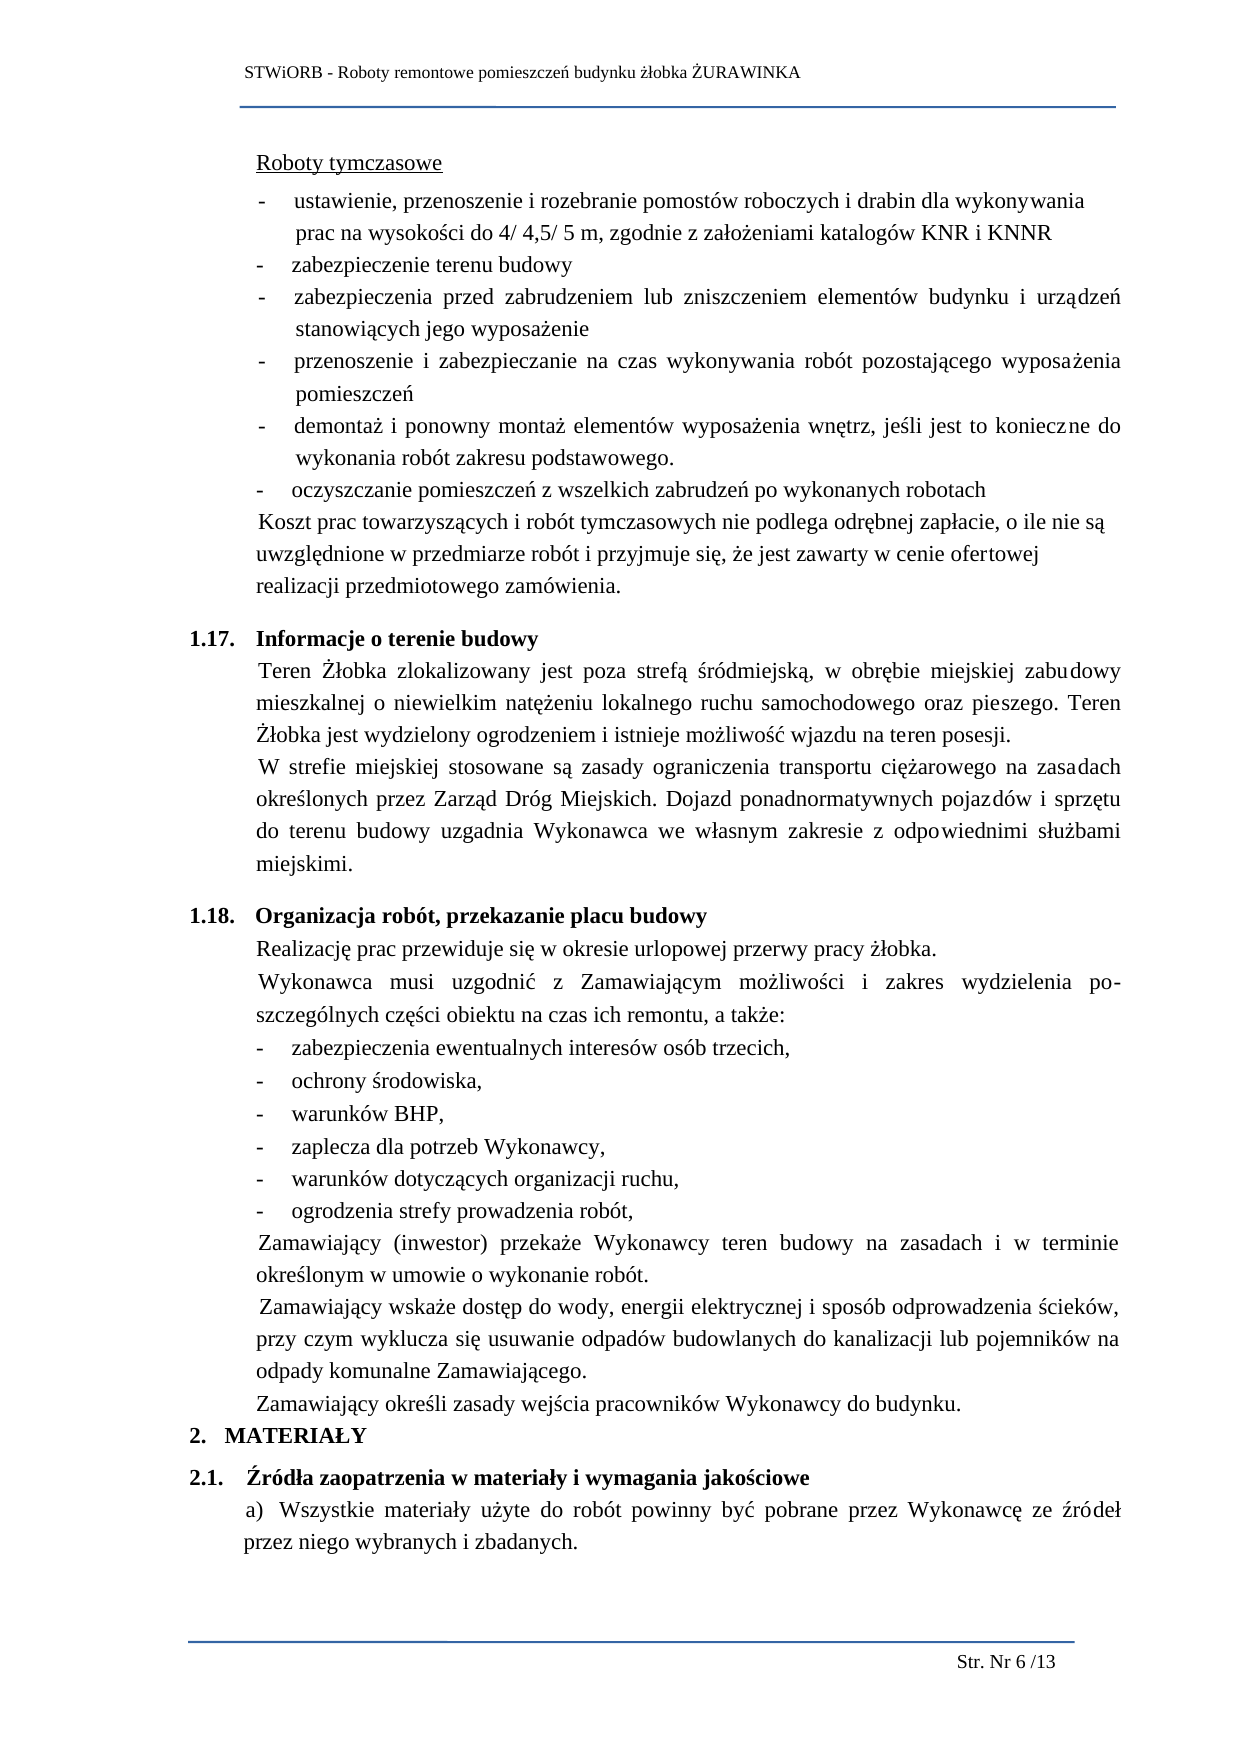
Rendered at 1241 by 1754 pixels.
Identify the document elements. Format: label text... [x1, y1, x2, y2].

text Zamawiający wskaże dostęp do wody, energii elektrycznej i sposób odprowadzenia ścieków, przy czym wyklucza się usuwanie odpadów budowlanych do kanalizacji lub pojemników na odpady komunalne Zamawiającego. [227, 1293, 1121, 1384]
text Zamawiający (inwestor) przekaże Wykonawcy teren budowy na zasadach i w terminie określonym w umowie o wykonanie robót. [256, 1229, 1121, 1288]
text Wykonawca musi uzgodnić z Zamawiającym możliwości i zakres wydzielenia poszczególnych części obiektu na czas ich remontu, a także: [256, 968, 1121, 1028]
list warunków dotyczących organizacji ruchu, [189, 1165, 1121, 1191]
text Zamawiający określi zasady wejścia pracowników Wykonawcy do budynku. [189, 1390, 1121, 1416]
list ogrodzenia strefy prowadzenia robót, [189, 1197, 1121, 1223]
list Informacje o terenie budowy [189, 625, 1121, 651]
list ochrony środowiska, [189, 1067, 1121, 1093]
list zaplecza dla potrzeb Wykonawcy, [189, 1133, 1121, 1159]
list zabezpieczenia przed zabrudzeniem lub zniszczeniem elementów budynku i urządzeń stanowiących jego wyposażenie [258, 283, 1121, 342]
list zabezpieczenia ewentualnych interesów osób trzecich, [189, 1034, 1121, 1061]
text W strefie miejskiej stosowane są zasady ograniczenia transportu ciężarowego na zasadach określonych przez Zarząd Dróg Miejskich. Dojazd ponadnormatywnych pojazdów i sprzętu do terenu budowy uzgadnia Wykonawca we własnym zakresie z odpowiednimi służbami miejskimi. [256, 753, 1121, 876]
list warunków BHP, [189, 1100, 1121, 1126]
list Źródła zaopatrzenia w materiały i wymagania jakościowe [189, 1464, 1121, 1491]
list MATERIAŁY [189, 1422, 1121, 1448]
list ustawienie, przenoszenie i rozebranie pomostów roboczych i drabin dla wykonywania prac na wysokości do 4/ 4,5/ 5 m, zgodnie z założeniami katalogów KNR i KNNR [258, 187, 1121, 246]
list oczyszczanie pomieszczeń z wszelkich zabrudzeń po wykonanych robotach [189, 476, 1121, 502]
list Organizacja robót, przekazanie placu budowy [189, 903, 1121, 929]
list Wszystkie materiały użyte do robót powinny być pobrane przez Wykonawcę ze źródeł przez niego wybranych i zbadanych. [243, 1496, 1121, 1555]
text Koszt prac towarzyszących i robót tymczasowych nie podlega odrębnej zapłacie, o ile nie są uwzględnione w przedmiarze robót i przyjmuje się, że jest zawarty w cenie ofertowej realizacji przedmiotowego zamówienia. [256, 508, 1121, 598]
list demontaż i ponowny montaż elementów wyposażenia wnętrz, jeśli jest to konieczne do wykonania robót zakresu podstawowego. [258, 412, 1121, 470]
list przenoszenie i zabezpieczanie na czas wykonywania robót pozostającego wyposażenia pomieszczeń [258, 348, 1121, 406]
text Roboty tymczasowe [189, 149, 1121, 175]
text Realizację prac przewiduje się w okresie urlopowej przerwy pracy żłobka. [189, 936, 1121, 962]
list zabezpieczenie terenu budowy [189, 251, 1121, 278]
text Teren Żłobka zlokalizowany jest poza strefą śródmiejską, w obrębie miejskiej zabudowy mieszkalnej o niewielkim natężeniu lokalnego ruchu samochodowego oraz pieszego. Teren Żłobka jest wydzielony ogrodzeniem i istnieje możliwość wjazdu na teren posesji. [256, 657, 1121, 748]
